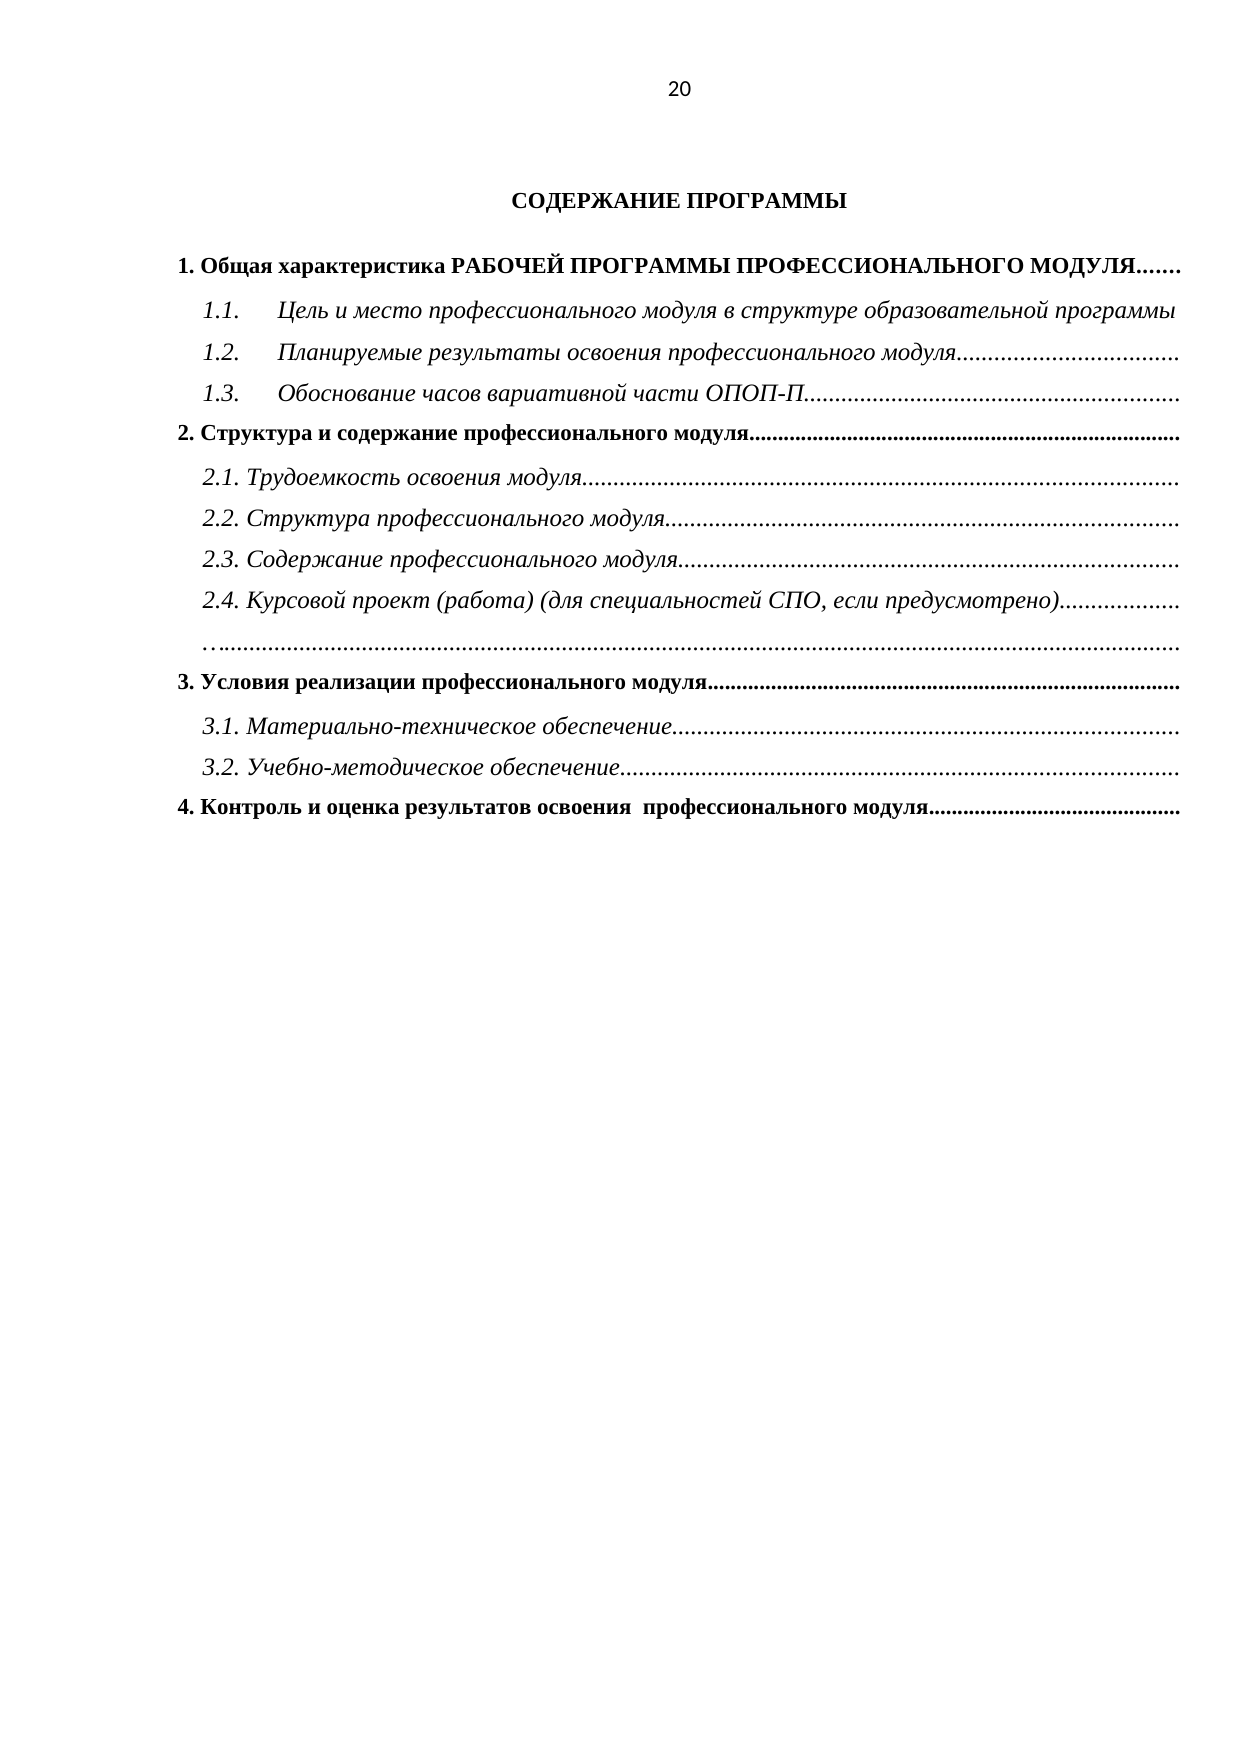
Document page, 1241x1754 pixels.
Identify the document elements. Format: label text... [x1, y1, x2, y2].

text 1.1. Цель и место профессионального модуля в структуре образовательной программы [202, 295, 1181, 324]
text 2.4. Курсовой проект (работа) (для специальностей СПО, если предусмотрено) [202, 586, 1181, 614]
text 3.1. Материально-техническое обеспечение [202, 711, 1181, 739]
text 2. Структура и содержание профессионального модуля [177, 419, 1181, 445]
text 3.2. Учебно-методическое обеспечение [202, 752, 1181, 781]
text 1.2. Планируемые результаты освоения профессионального модуля [202, 337, 1181, 365]
text 2.3. Содержание профессионального модуля [202, 544, 1181, 573]
text 2.1. Трудоемкость освоения модуля [202, 462, 1181, 491]
text 1. Общая характеристика РАБОЧЕЙ ПРОГРАММЫ ПРОФЕССИОНАЛЬНОГО МОДУЛЯ [177, 253, 1181, 279]
text … [202, 627, 1181, 656]
text 1.3. Обоснование часов вариативной части ОПОП-П [202, 378, 1181, 407]
text СОДЕРЖАНИЕ ПРОГРАММЫ [177, 187, 1181, 214]
text 4. Контроль и оценка результатов освоения профессионального модуля [177, 793, 1181, 819]
text 2.2. Структура профессионального модуля [202, 503, 1181, 532]
text 3. Условия реализации профессионального модуля [177, 668, 1181, 694]
